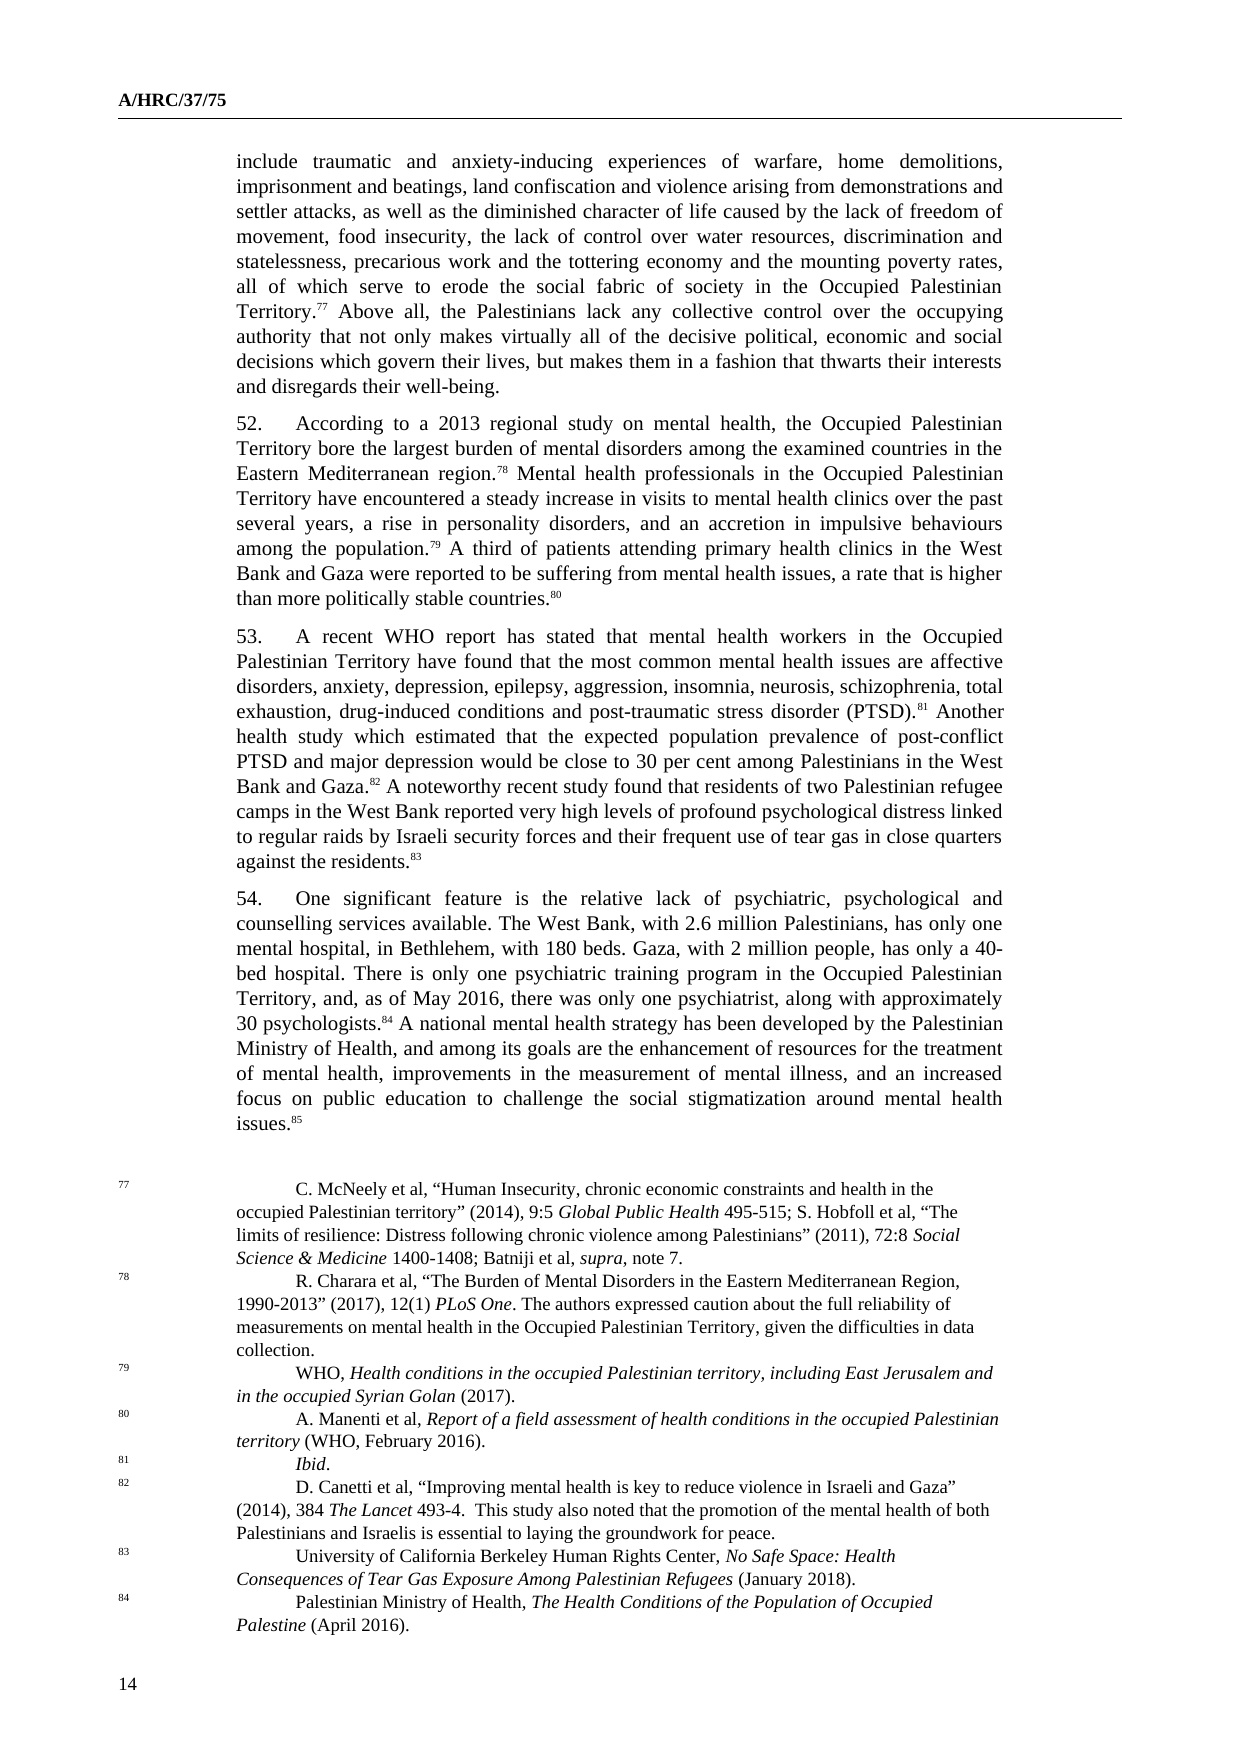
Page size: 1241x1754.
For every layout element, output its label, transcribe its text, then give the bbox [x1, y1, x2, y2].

list One significant feature is the relative lack of psychiatric, psychological and counselling services available. The West Bank, with 2.6 million Palestinians, has only one mental hospital, in Bethlehem, with 180 beds. Gaza, with 2 million people, has only a 40-bed hospital. There is only one psychiatric training program in the Occupied Palestinian Territory, and, as of May 2016, there was only one psychiatrist, along with approximately 30 psychologists. A national mental health strategy has been developed by the Palestinian Ministry of Health, and among its goals are the enhancement of resources for the treatment of mental health, improvements in the measurement of mental illness, and an increased focus on public education to challenge the social stigmatization around mental health issues. [236, 885, 1004, 1135]
list A recent WHO report has stated that mental health workers in the Occupied Palestinian Territory have found that the most common mental health issues are affective disorders, anxiety, depression, epilepsy, aggression, insomnia, neurosis, schizophrenia, total exhaustion, drug-induced conditions and post-traumatic stress disorder (PTSD). Another health study which estimated that the expected population prevalence of post-conflict PTSD and major depression would be close to 30 per cent among Palestinians in the West Bank and Gaza. A noteworthy recent study found that residents of two Palestinian refugee camps in the West Bank reported very high levels of profound psychological distress linked to regular raids by Israeli security forces and their frequent use of tear gas in close quarters against the residents. [236, 623, 1004, 873]
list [236, 148, 1004, 398]
list According to a 2013 regional study on mental health, the Occupied Palestinian Territory bore the largest burden of mental disorders among the examined countries in the Eastern Mediterranean region. Mental health professionals in the Occupied Palestinian Territory have encountered a steady increase in visits to mental health clinics over the past several years, a rise in personality disorders, and an accretion in impulsive behaviours among the population. A third of patients attending primary health clinics in the West Bank and Gaza were reported to be suffering from mental health issues, a rate that is higher than more politically stable countries. [236, 410, 1004, 610]
